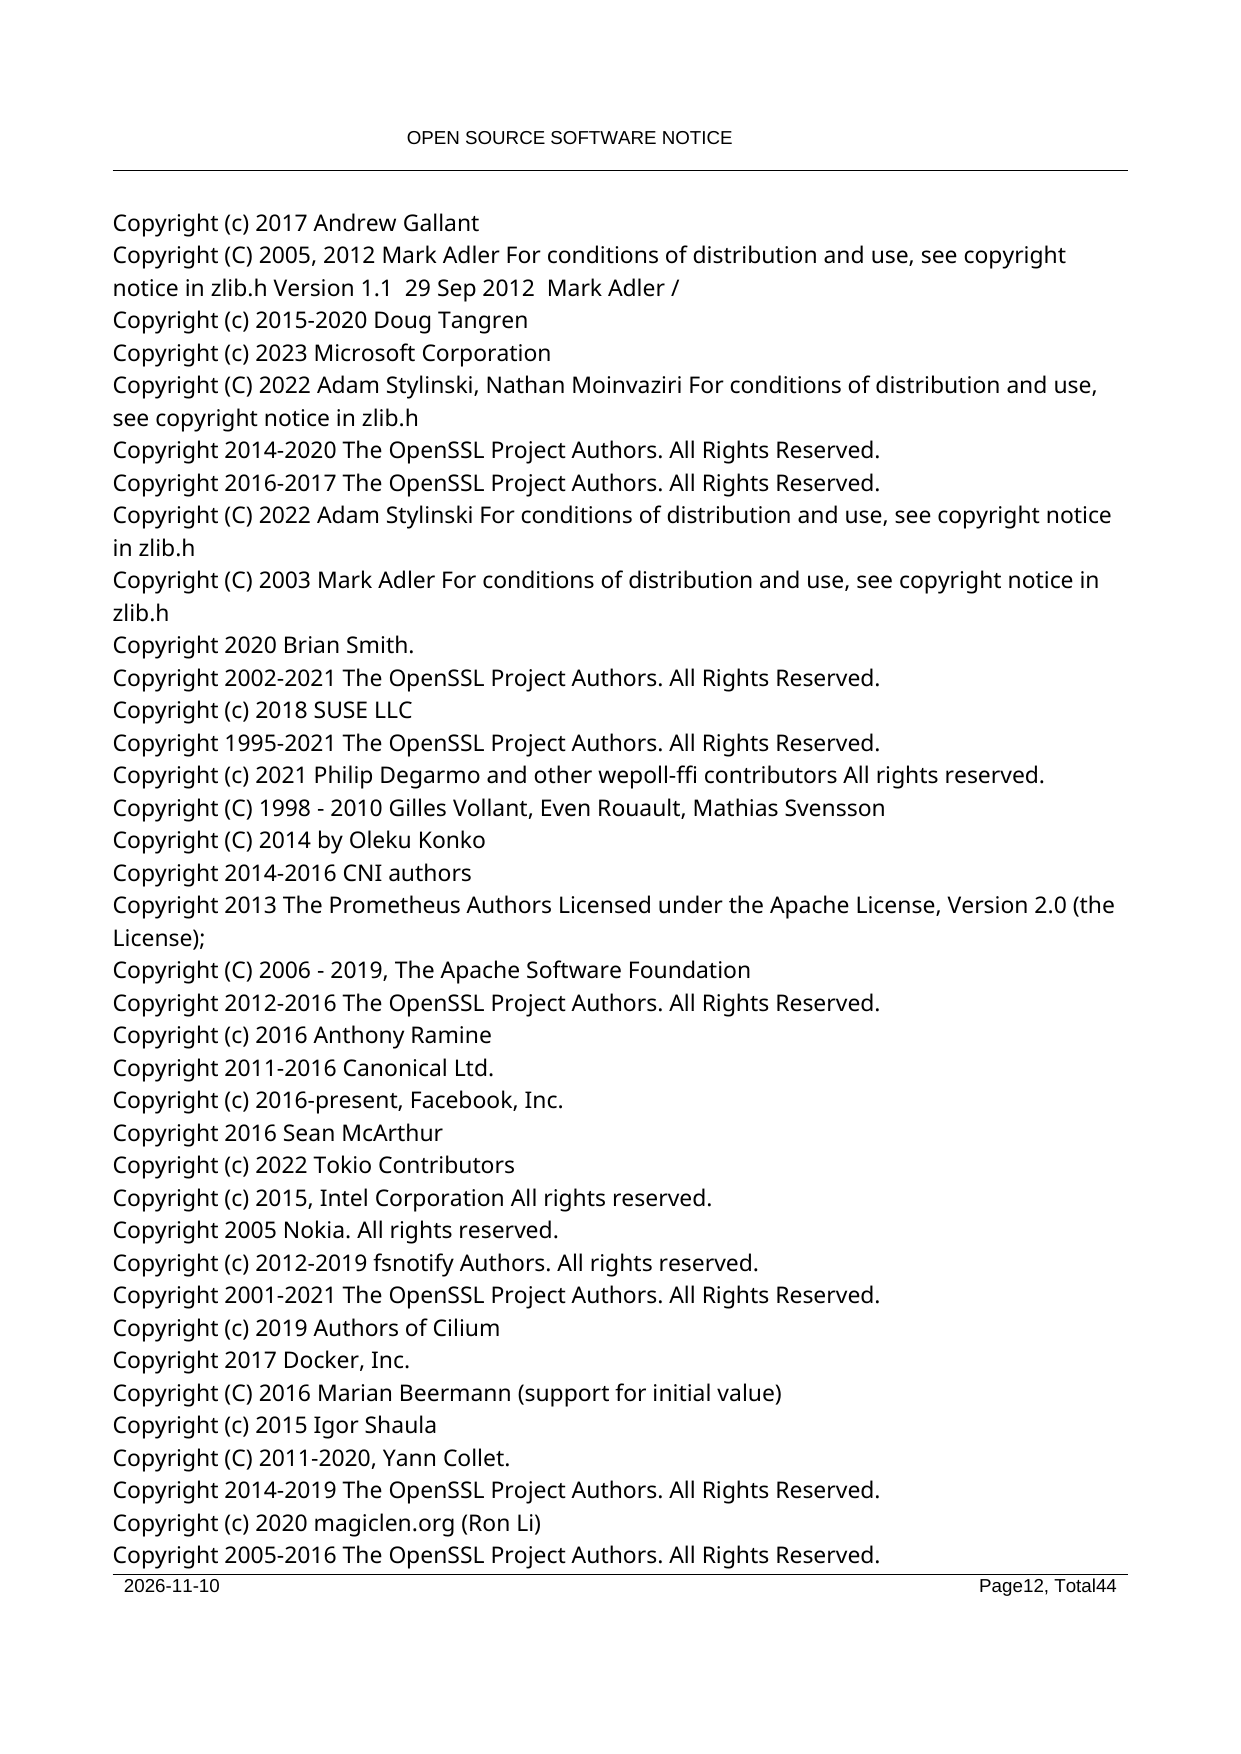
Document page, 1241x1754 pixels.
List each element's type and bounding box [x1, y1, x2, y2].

text [112, 206, 1128, 1571]
